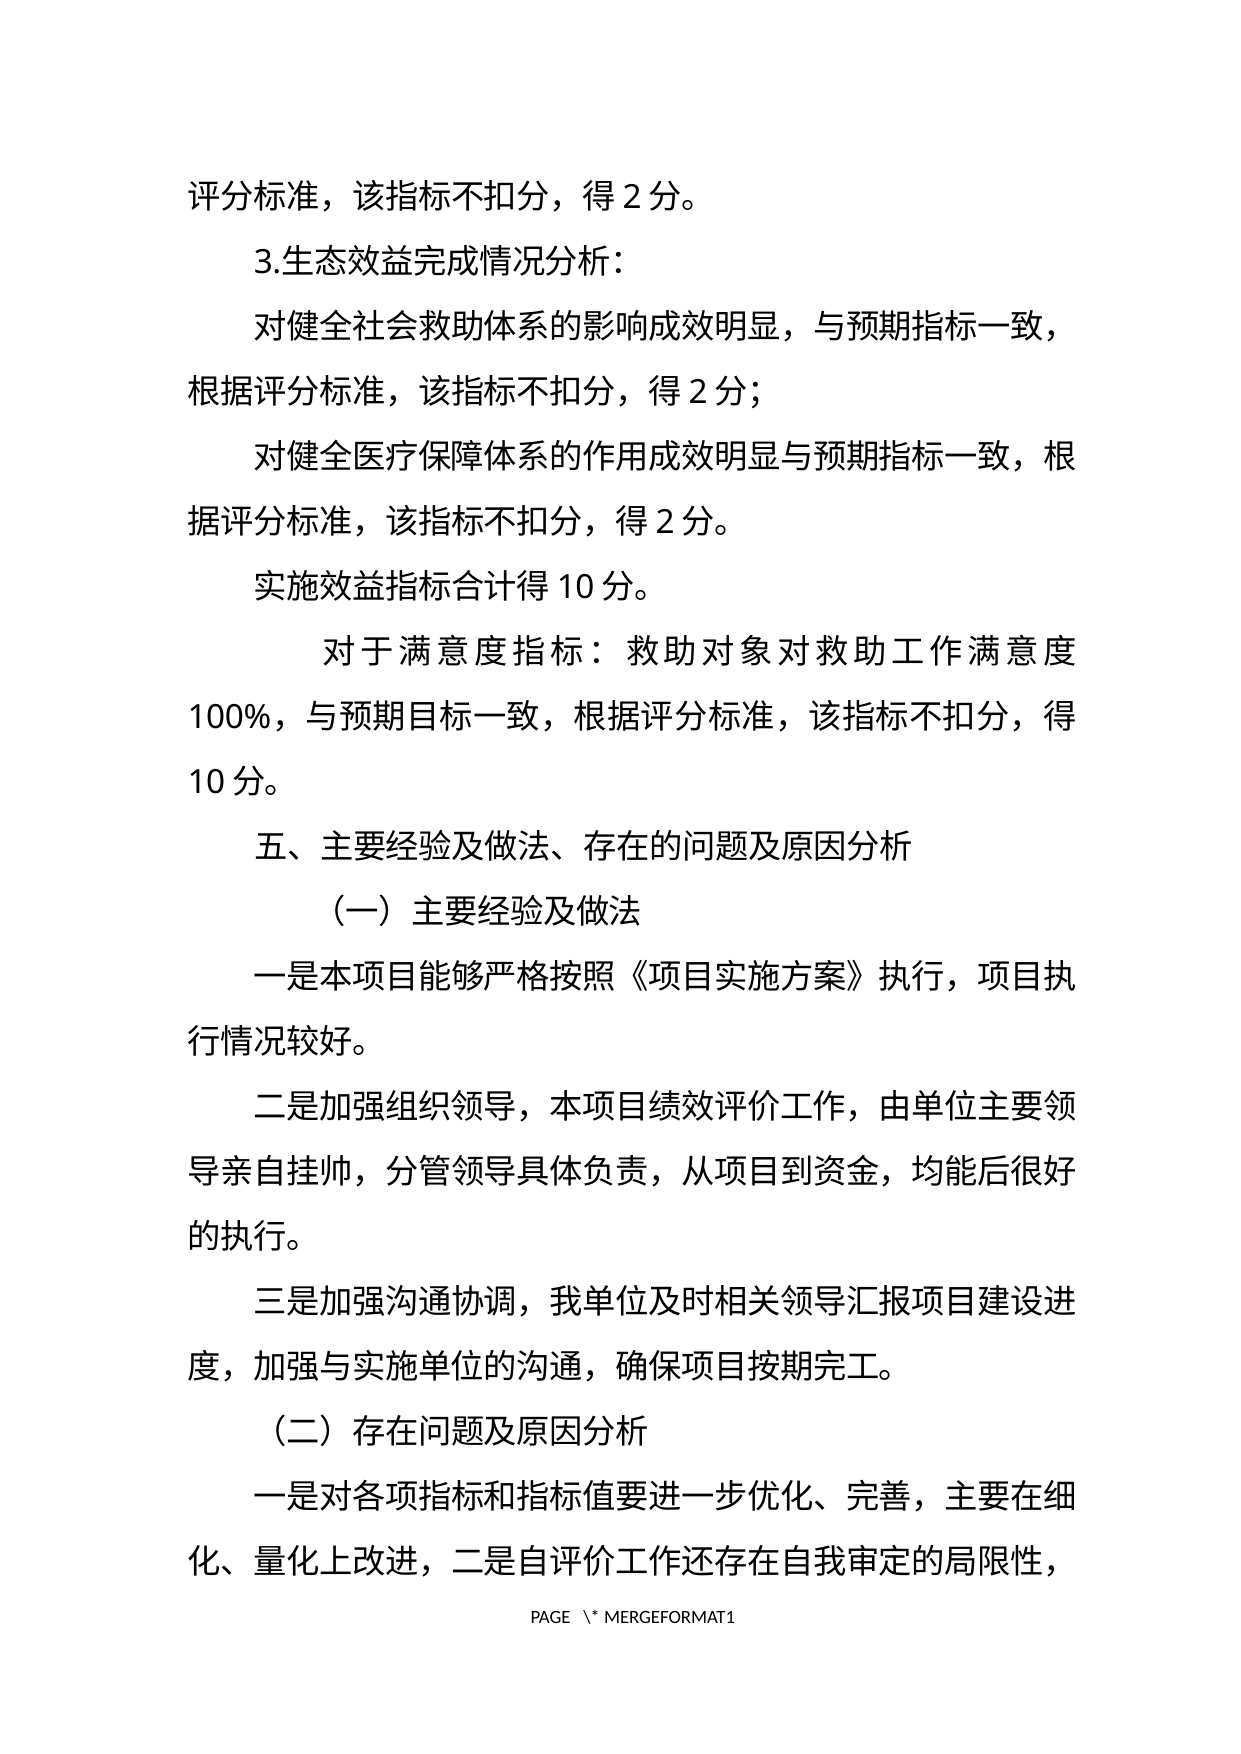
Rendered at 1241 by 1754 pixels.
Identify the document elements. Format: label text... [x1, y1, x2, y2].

text 对于满意度指标：救助对象对救助工作满意度100%，与预期目标一致，根据评分标准，该指标不扣分，得10分。 [187, 617, 1078, 812]
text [187, 877, 1078, 1592]
text 五、主要经验及做法、存在的问题及原因分析 [187, 812, 1078, 877]
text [187, 162, 1078, 617]
